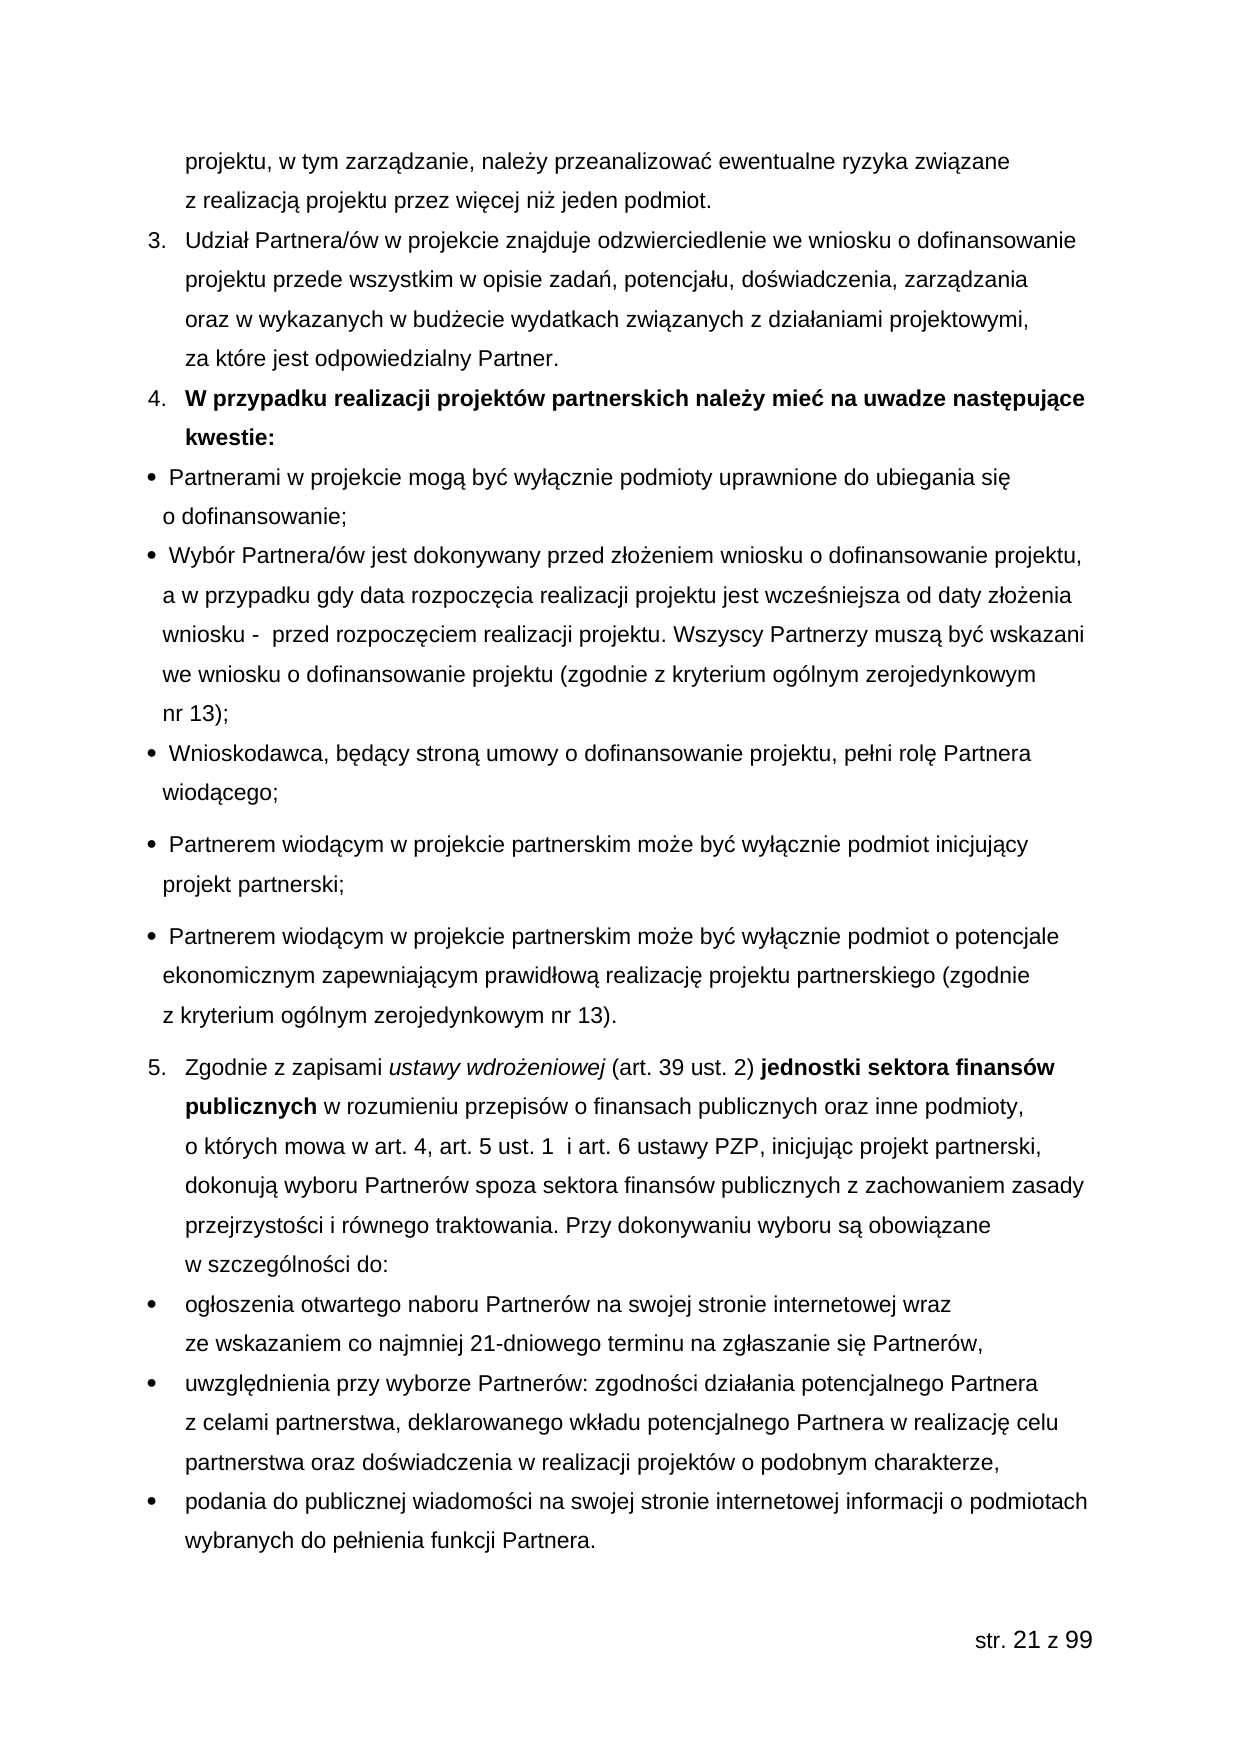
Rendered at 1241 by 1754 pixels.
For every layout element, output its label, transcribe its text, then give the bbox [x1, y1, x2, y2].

list podania do publicznej wiadomości na swojej stronie internetowej informacji o podmiotach wybranych do pełnienia funkcji Partnera. [148, 1488, 1093, 1554]
list Udział Partnera/ów w projekcie znajduje odzwierciedlenie we wniosku o dofinansowanie projektu przede wszystkim w opisie zadań, potencjału, doświadczenia, zarządzania oraz w wykazanych w budżecie wydatkach związanych z działaniami projektowymi, za które jest odpowiedzialny Partner. [148, 227, 1093, 371]
list Wybór Partnera/ów jest dokonywany przed złożeniem wniosku o dofinansowanie projektu, a w przypadku gdy data rozpoczęcia realizacji projektu jest wcześniejsza od daty złożenia wniosku - przed rozpoczęciem realizacji projektu. Wszyscy Partnerzy muszą być wskazani we wniosku o dofinansowanie projektu (zgodnie z kryterium ogólnym zerojedynkowym nr 13); [148, 542, 1093, 727]
list Wnioskodawca, będący stroną umowy o dofinansowanie projektu, pełni rolę Partnera wiodącego; [148, 740, 1093, 806]
list Partnerem wiodącym w projekcie partnerskim może być wyłącznie podmiot o potencjale ekonomicznym zapewniającym prawidłową realizację projektu partnerskiego (zgodnie z kryterium ogólnym zerojedynkowym nr 13). [148, 923, 1093, 1028]
list Zgodnie z zapisami ustawy wdrożeniowej (art. 39 ust. 2) jednostki sektora finansów publicznych w rozumieniu przepisów o finansach publicznych oraz inne podmioty, o których mowa w art. 4, art. 5 ust. 1 i art. 6 ustawy PZP, inicjując projekt partnerski, dokonują wyboru Partnerów spoza sektora finansów publicznych z zachowaniem zasady przejrzystości i równego traktowania. Przy dokonywaniu wyboru są obowiązane w szczególności do: [148, 1054, 1093, 1277]
list Partnerami w projekcie mogą być wyłącznie podmioty uprawnione do ubiegania się o dofinansowanie; [148, 463, 1093, 529]
list W przypadku realizacji projektów partnerskich należy mieć na uwadze następujące kwestie: [148, 384, 1093, 450]
list uwzględnienia przy wyborze Partnerów: zgodności działania potencjalnego Partnera z celami partnerstwa, deklarowanego wkładu potencjalnego Partnera w realizację celu partnerstwa oraz doświadczenia w realizacji projektów o podobnym charakterze, [148, 1369, 1093, 1475]
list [148, 148, 1093, 213]
list ogłoszenia otwartego naboru Partnerów na swojej stronie internetowej wraz ze wskazaniem co najmniej 21-dniowego terminu na zgłaszanie się Partnerów, [148, 1291, 1093, 1356]
list Partnerem wiodącym w projekcie partnerskim może być wyłącznie podmiot inicjujący projekt partnerski; [148, 831, 1093, 897]
